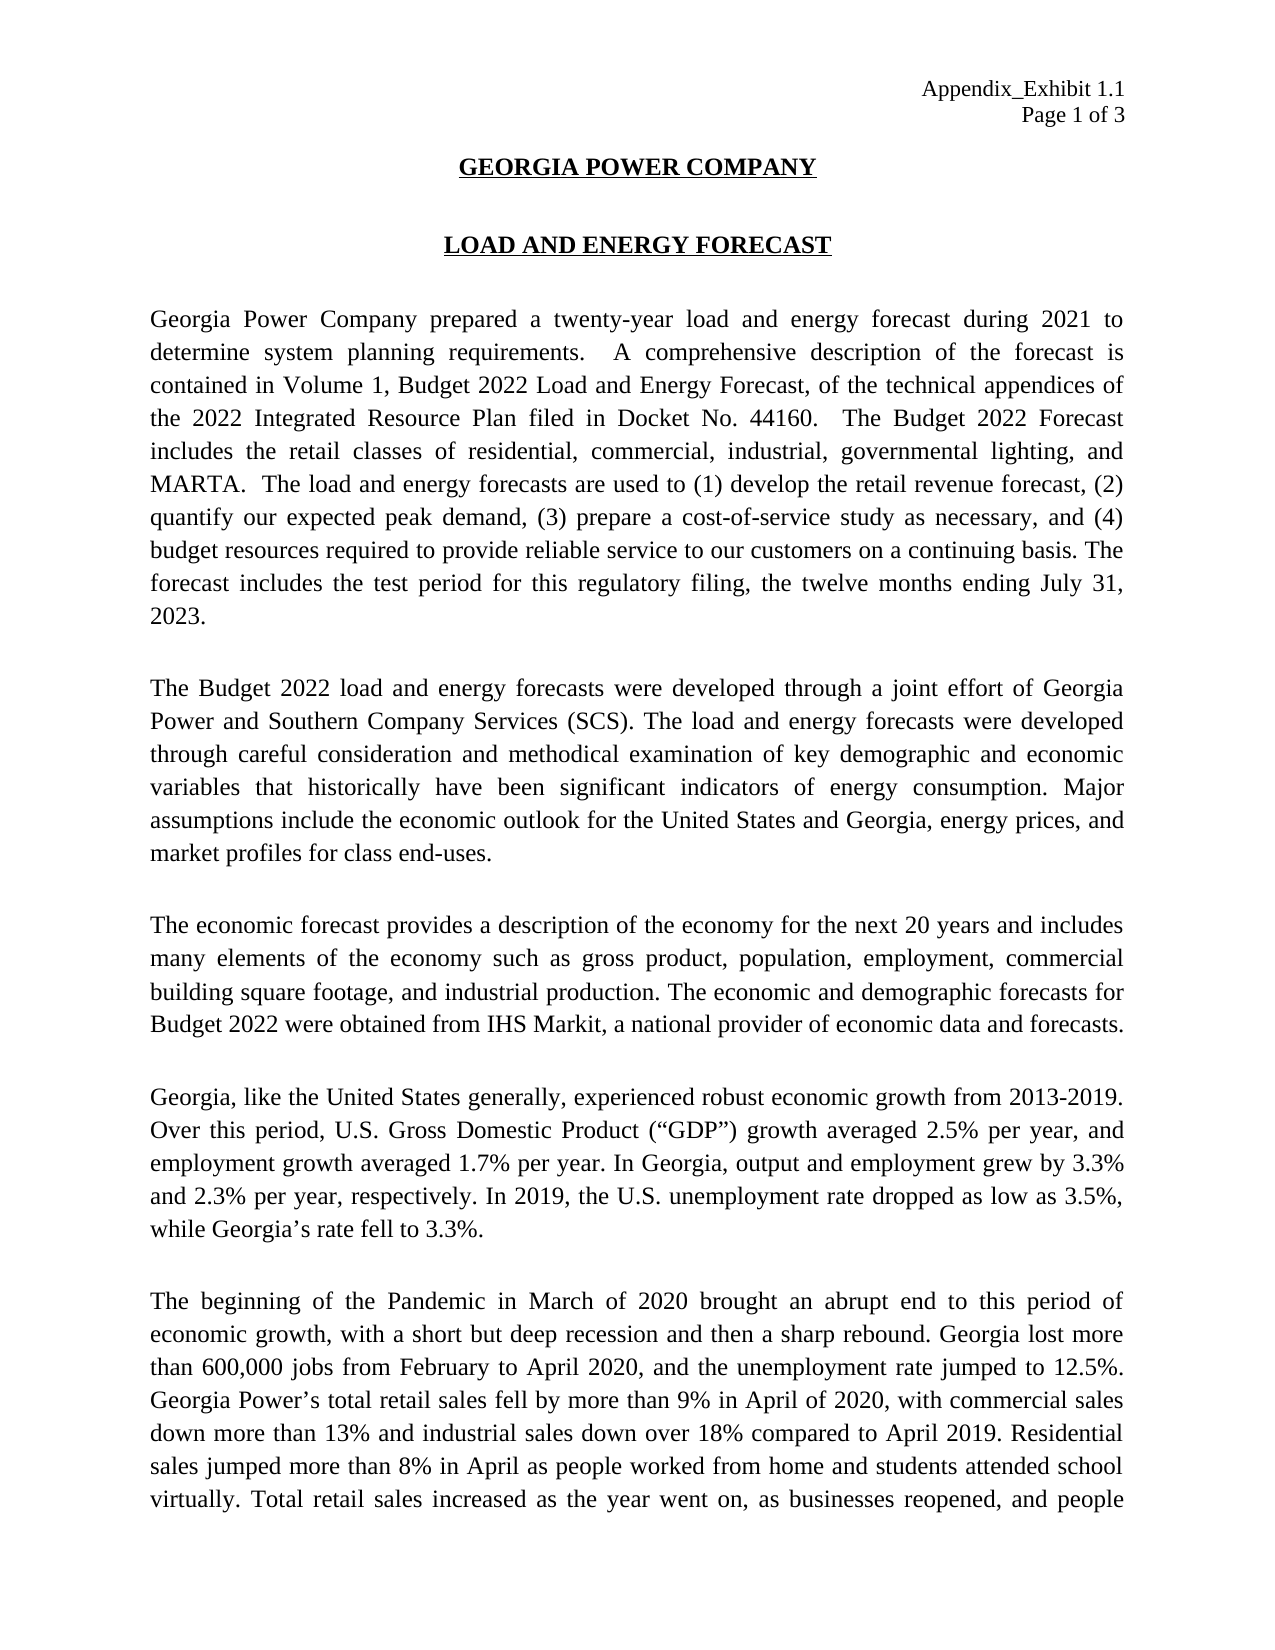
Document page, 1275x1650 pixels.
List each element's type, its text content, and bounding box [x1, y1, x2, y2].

text Georgia Power Company prepared a twenty-year load and energy forecast during 2021 to determine system planning requirements. A comprehensive description of the forecast is contained in Volume 1, Budget 2022 Load and Energy Forecast, of the technical appendices of the 2022 Integrated Resource Plan filed in Docket No. 44160. The Budget 2022 Forecast includes the retail classes of residential, commercial, industrial, governmental lighting, and MARTA. The load and energy forecasts are used to (1) develop the retail revenue forecast, (2) quantify our expected peak demand, (3) prepare a cost-of-service study as necessary, and (4) budget resources required to provide reliable service to our customers on a continuing basis. The forecast includes the test period for this regulatory filing, the twelve months ending July 31, 2023. [150, 304, 1125, 629]
text The Budget 2022 load and energy forecasts were developed through a joint effort of Georgia Power and Southern Company Services (SCS). The load and energy forecasts were developed through careful consideration and methodical examination of key demographic and economic variables that historically have been significant indicators of energy consumption. Major assumptions include the economic outlook for the United States and Georgia, energy prices, and market profiles for class end-uses. [150, 673, 1125, 867]
text The economic forecast provides a description of the economy for the next 20 years and includes many elements of the economy such as gross product, population, employment, commercial building square footage, and industrial production. The economic and demographic forecasts for Budget 2022 were obtained from IHS Markit, a national provider of economic data and forecasts. [150, 911, 1125, 1038]
text GEORGIA POWER COMPANY [150, 152, 1125, 181]
text LOAD AND ENERGY FORECAST [150, 230, 1125, 259]
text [150, 1286, 1125, 1513]
text Georgia, like the United States generally, experienced robust economic growth from 2013-2019. Over this period, U.S. Gross Domestic Product (“GDP”) growth averaged 2.5% per year, and employment growth averaged 1.7% per year. In Georgia, output and employment grew by 3.3% and 2.3% per year, respectively. In 2019, the U.S. unemployment rate dropped as low as 3.5%, while Georgia’s rate fell to 3.3%. [150, 1082, 1125, 1243]
